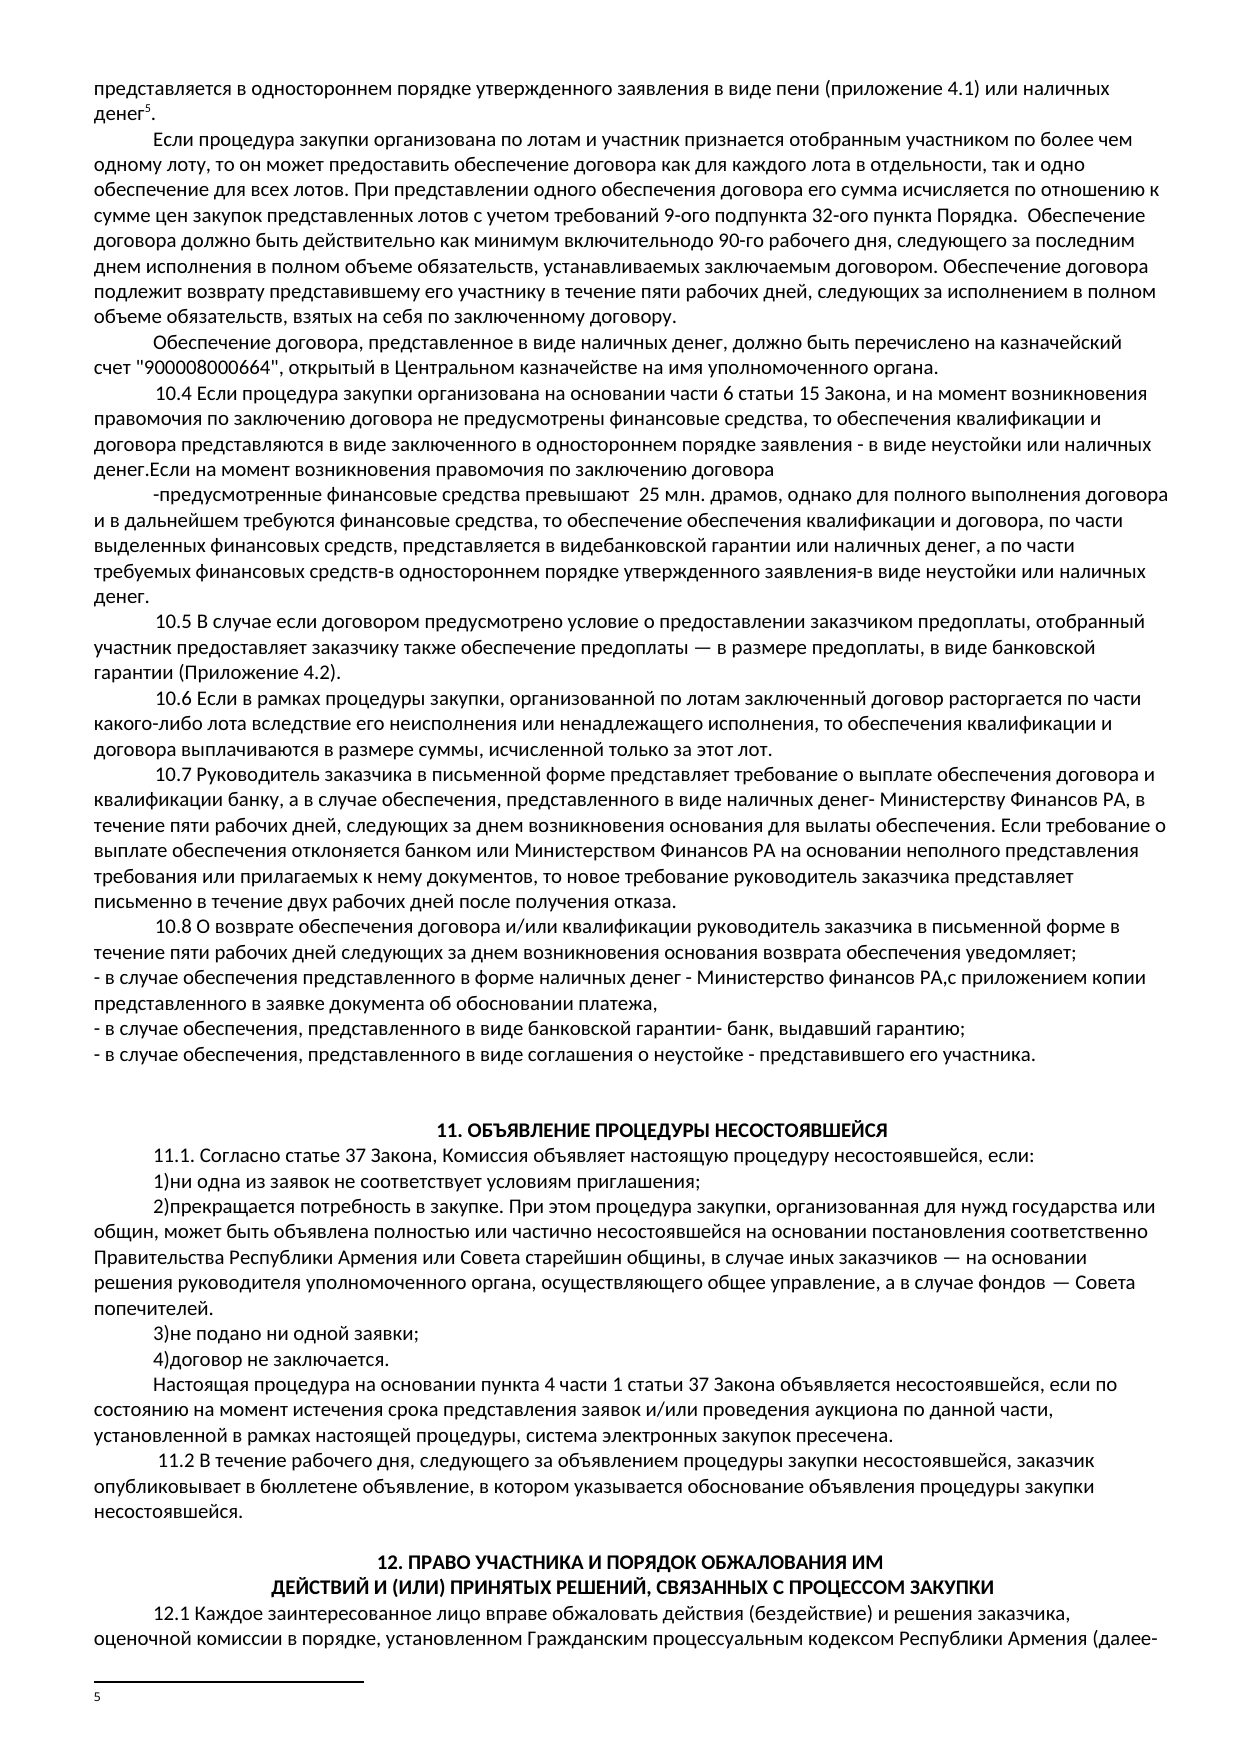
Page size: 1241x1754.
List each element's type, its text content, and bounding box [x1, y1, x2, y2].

text 2)прекращается потребность в закупке. При этом процедура закупки, организованная для нужд государства или общин, может быть объявлена полностью или частично несостоявшейся на основании постановления соответственно Правительства Республики Армения или Совета старейшин общины, в случае иных заказчиков — на основании решения руководителя уполномоченного органа, осуществляющего общее управление, а в случае фондов — Совета попечителей. [94, 1193, 1171, 1320]
text 11. ОБЪЯВЛЕНИЕ ПРОЦЕДУРЫ НЕСОСТОЯВШЕЙСЯ [94, 1117, 1171, 1142]
text 10.4 Если процедура закупки организована на основании части 6 статьи 15 Закона, и на момент возникновения правомочия по заключению договора не предусмотрены финансовые средства, то обеспечения квалификации и договора представляются в виде заключенного в одностороннем порядке заявления - в виде неустойки или наличных денег.Если на момент возникновения правомочия по заключению договора [94, 380, 1171, 482]
text 10.6 Если в рамках процедуры закупки, организованной по лотам заключенный договор расторгается по части какого-либо лота вследствие его неисполнения или ненадлежащего исполнения, то обеспечения квалификации и договора выплачиваются в размере суммы, исчисленной только за этот лот. [94, 685, 1171, 761]
text 1)ни одна из заявок не соответствует условиям приглашения; [94, 1168, 1171, 1193]
text - в случае обеспечения представленного в форме наличных денег - Министерство финансов РА,с приложением копии представленного в заявке документа об обосновании платежа, [94, 964, 1171, 1015]
text 10.3 Размер обеспечения договора составляет 10 процентов от цены закупки. Обеспечение договора представляется в одностороннем порядке утвержденного заявления в виде пени (приложение 4.1) или наличных денег. [94, 75, 1171, 126]
text - в случае обеспечения, представленного в виде соглашения о неустойке - представившего его участника. [94, 1041, 1171, 1066]
text 12. ПРАВО УЧАСТНИКА И ПОРЯДОК ОБЖАЛОВАНИЯ ИМ ДЕЙСТВИЙ И (ИЛИ) ПРИНЯТЫХ РЕШЕНИЙ, СВЯЗАННЫХ С ПРОЦЕССОМ ЗАКУПКИ [153, 1549, 1112, 1600]
text 10.8 О возврате обеспечения договора и/или квалификации руководитель заказчика в письменной форме в течение пяти рабочих дней следующих за днем возникновения основания возврата обеспечения уведомляет; [94, 914, 1171, 964]
text -предусмотренные финансовые средства превышают 25 млн. драмов, однако для полного выполнения договора и в дальнейшем требуются финансовые средства, то обеспечение обеспечения квалификации и договора, по части выделенных финансовых средств, представляется в видебанковской гарантии или наличных денег, а по части требуемых финансовых средств-в одностороннем порядке утвержденного заявления-в виде неустойки или наличных денег. [94, 482, 1171, 609]
text 4)договор не заключается. [94, 1346, 1171, 1371]
text Обеспечение договора, представленное в виде наличных денег, должно быть перечислено на казначейский счет "900008000664", открытый в Центральном казначействе на имя уполномоченного органа. [94, 329, 1171, 380]
text 11.2 В течение рабочего дня, следующего за объявлением процедуры закупки несостоявшейся, заказчик опубликовывает в бюллетене объявление, в котором указывается обоснование объявления процедуры закупки несостоявшейся. [94, 1447, 1171, 1524]
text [94, 1600, 1171, 1651]
text 10.7 Руководитель заказчика в письменной форме представляет требование о выплате обеспечения договора и квалификации банку, а в случае обеспечения, представленного в виде наличных денег- Министерству Финансов РА, в течение пяти рабочих дней, следующих за днем возникновения основания для вылаты обеспечения. Если требование о выплате обеспечения отклоняется банком или Министерством Финансов РА на основании неполного представления требования или прилагаемых к нему документов, то новое требование руководитель заказчика представляет письменно в течение двух рабочих дней после получения отказа. [94, 761, 1171, 914]
text 10.5 В случае если договором предусмотрено условие о предоставлении заказчиком предоплаты, отобранный участник предоставляет заказчику также обеспечение предоплаты — в размере предоплаты, в виде банковской гарантии (Приложение 4.2). [94, 609, 1171, 685]
text 3)не подано ни одной заявки; [94, 1320, 1171, 1346]
text Настоящая процедура на основании пункта 4 части 1 статьи 37 Закона объявляется несостоявшейся, если по состоянию на момент истечения срока представления заявок и/или проведения аукциона по данной части, установленной в рамках настоящей процедуры, система электронных закупок пресечена. [94, 1371, 1171, 1447]
text 11.1. Согласно статье 37 Закона, Комиссия объявляет настоящую процедуру несостоявшейся, если: [94, 1142, 1171, 1168]
text Если процедура закупки организована по лотам и участник признается отобранным участником по более чем одному лоту, то он может предоставить обеспечение договора как для каждого лота в отдельности, так и одно обеспечение для всех лотов. При представлении одного обеспечения договора его сумма исчисляется по отношению к сумме цен закупок представленных лотов с учетом требований 9-ого подпункта 32-ого пункта Порядка. Обеспечение договора должно быть действительно как минимум включительнодо 90-го рабочего дня, следующего за последним днем исполнения в полном объеме обязательств, устанавливаемых заключаемым договором. Обеспечение договора подлежит возврату представившему его участнику в течение пяти рабочих дней, следующих за исполнением в полном объеме обязательств, взятых на себя по заключенному договору. [94, 126, 1171, 329]
text - в случае обеспечения, представленного в виде банковской гарантии- банк, выдавший гарантию; [94, 1015, 1171, 1041]
